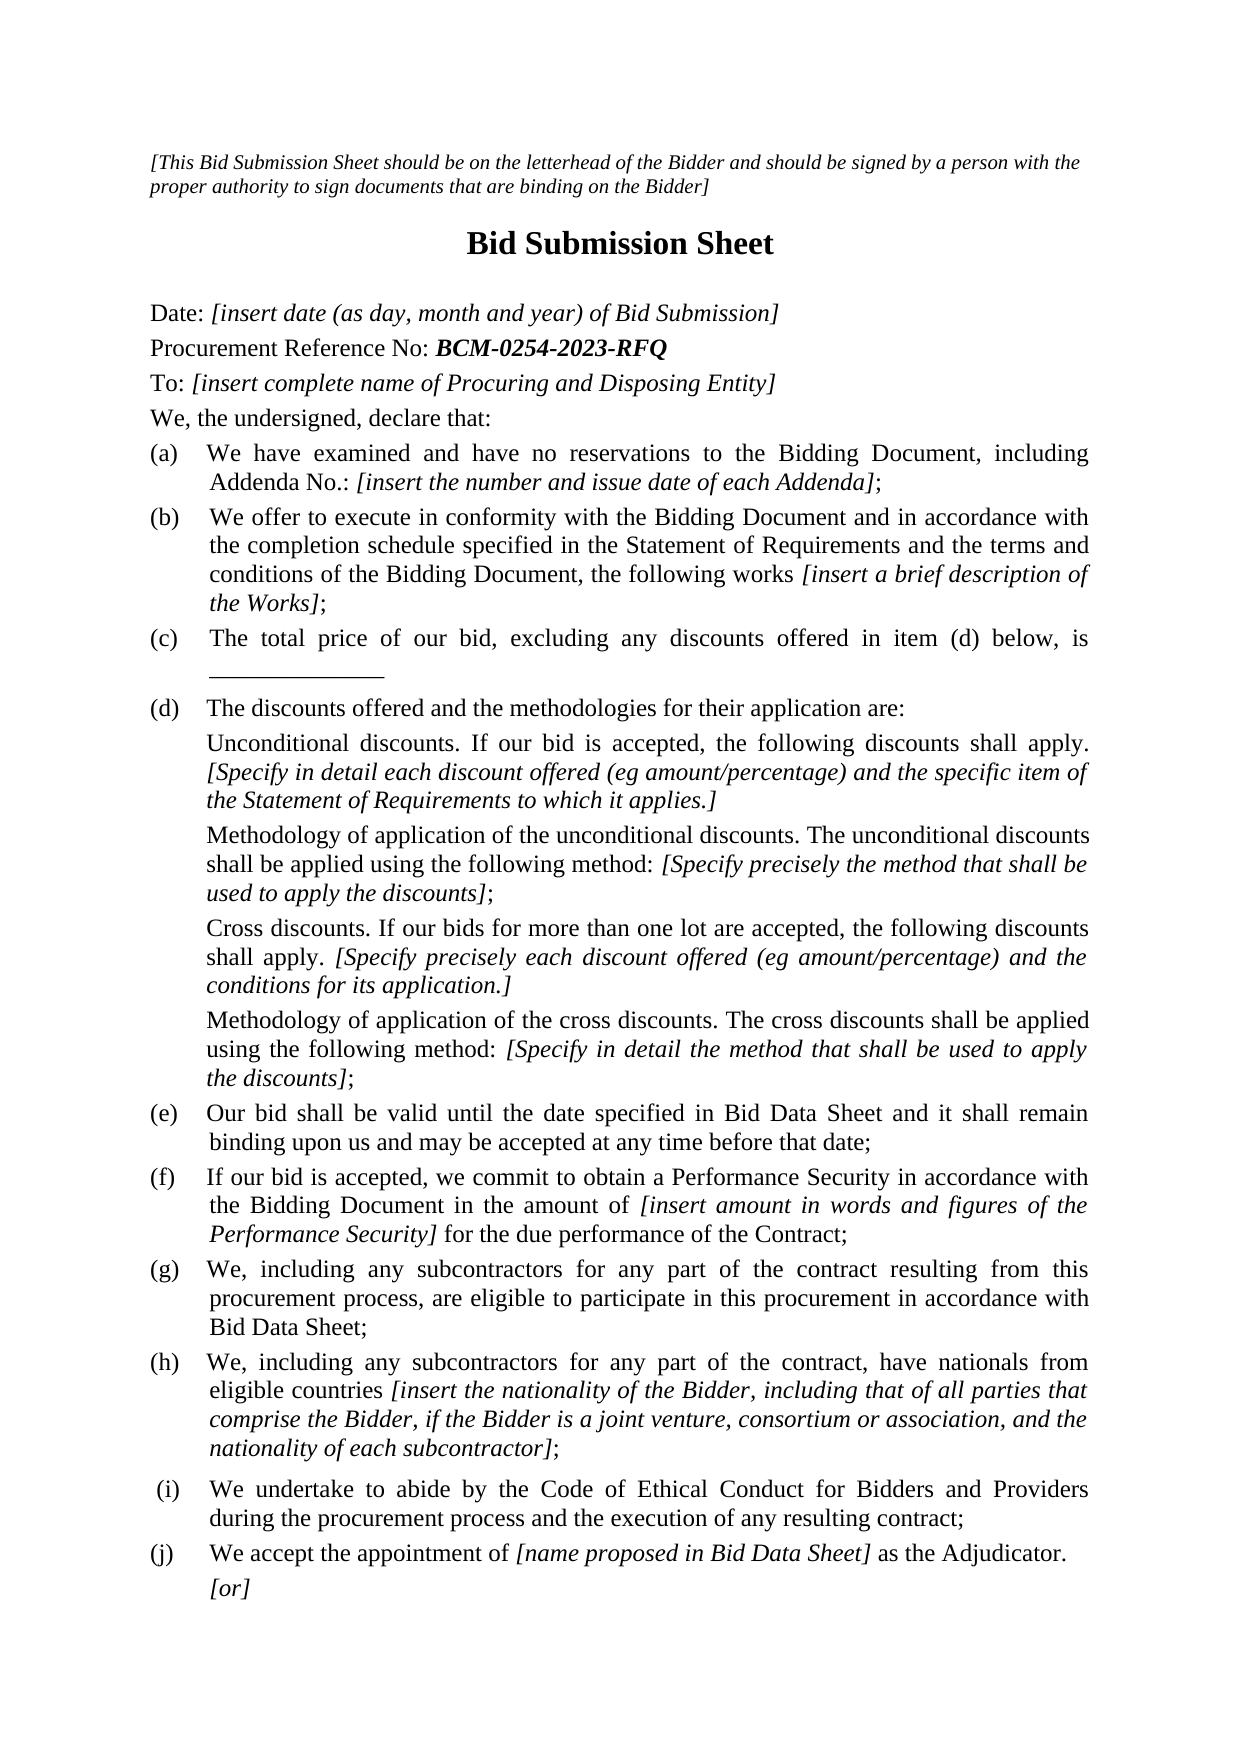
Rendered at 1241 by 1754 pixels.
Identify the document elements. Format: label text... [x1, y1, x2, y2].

text (b) We offer to execute in conformity with the Bidding Document and in accordance with the completion schedule specified in the Statement of Requirements and the terms and conditions of the Bidding Document, the following works [insert a brief description of the Works]; [150, 502, 1090, 617]
text (a) We have examined and have no reservations to the Bidding Document, including Addenda No.: [insert the number and issue date of each Addenda]; [150, 438, 1090, 496]
text (h) We, including any subcontractors for any part of the contract, have nationals from eligible countries [insert the nationality of the Bidder, including that of all parties that comprise the Bidder, if the Bidder is a joint venture, consortium or association, and the nationality of each subcontractor]; [150, 1347, 1090, 1462]
text (f) If our bid is accepted, we commit to obtain a Performance Security in accordance with the Bidding Document in the amount of [insert amount in words and figures of the Performance Security] for the due performance of the Contract; [150, 1162, 1090, 1248]
text [This Bid Submission Sheet should be on the letterhead of the Bidder and should be signed by a person with the proper authority to sign documents that are binding on the Bidder] [150, 150, 1090, 198]
list Unconditional discounts. If our bid is accepted, the following discounts shall apply. [Specify in detail each discount offered (eg amount/percentage) and the specific item of the Statement of Requirements to which it applies.] [206, 728, 1090, 814]
text (e) Our bid shall be valid until the date specified in Bid Data Sheet and it shall remain binding upon us and may be accepted at any time before that date; [150, 1098, 1090, 1156]
text (j) We accept the appointment of [name proposed in Bid Data Sheet] as the Adjudicator. [150, 1538, 1090, 1567]
text [or] [209, 1573, 1090, 1602]
list Methodology of application of the unconditional discounts. The unconditional discounts shall be applied using the following method: [Specify precisely the method that shall be used to apply the discounts]; [206, 821, 1090, 907]
text Procurement Reference No: BCM-0254-2023-RFQ [150, 333, 1090, 362]
text (i) We undertake to abide by the Code of Ethical Conduct for Bidders and Providers during the procurement process and the execution of any resulting contract; [150, 1474, 1090, 1532]
list Methodology of application of the cross discounts. The cross discounts shall be applied using the following method: [Specify in detail the method that shall be used to apply the discounts]; [206, 1006, 1090, 1092]
text We, the undersigned, declare that: [150, 403, 1090, 432]
text (c) The total price of our bid, excluding any discounts offered in item (d) below, is ______________ [150, 623, 1090, 681]
table_header Bid Submission Sheet [163, 198, 1077, 292]
text (d) The discounts offered and the methodologies for their application are: [150, 693, 1090, 722]
text To: [insert complete name of Procuring and Disposing Entity] [150, 368, 1090, 397]
text Date: [insert date (as day, month and year) of Bid Submission] [150, 298, 1090, 327]
text (g) We, including any subcontractors for any part of the contract resulting from this procurement process, are eligible to participate in this procurement in accordance with Bid Data Sheet; [150, 1254, 1090, 1341]
list Cross discounts. If our bids for more than one lot are accepted, the following discounts shall apply. [Specify precisely each discount offered (eg amount/percentage) and the conditions for its application.] [206, 913, 1090, 999]
